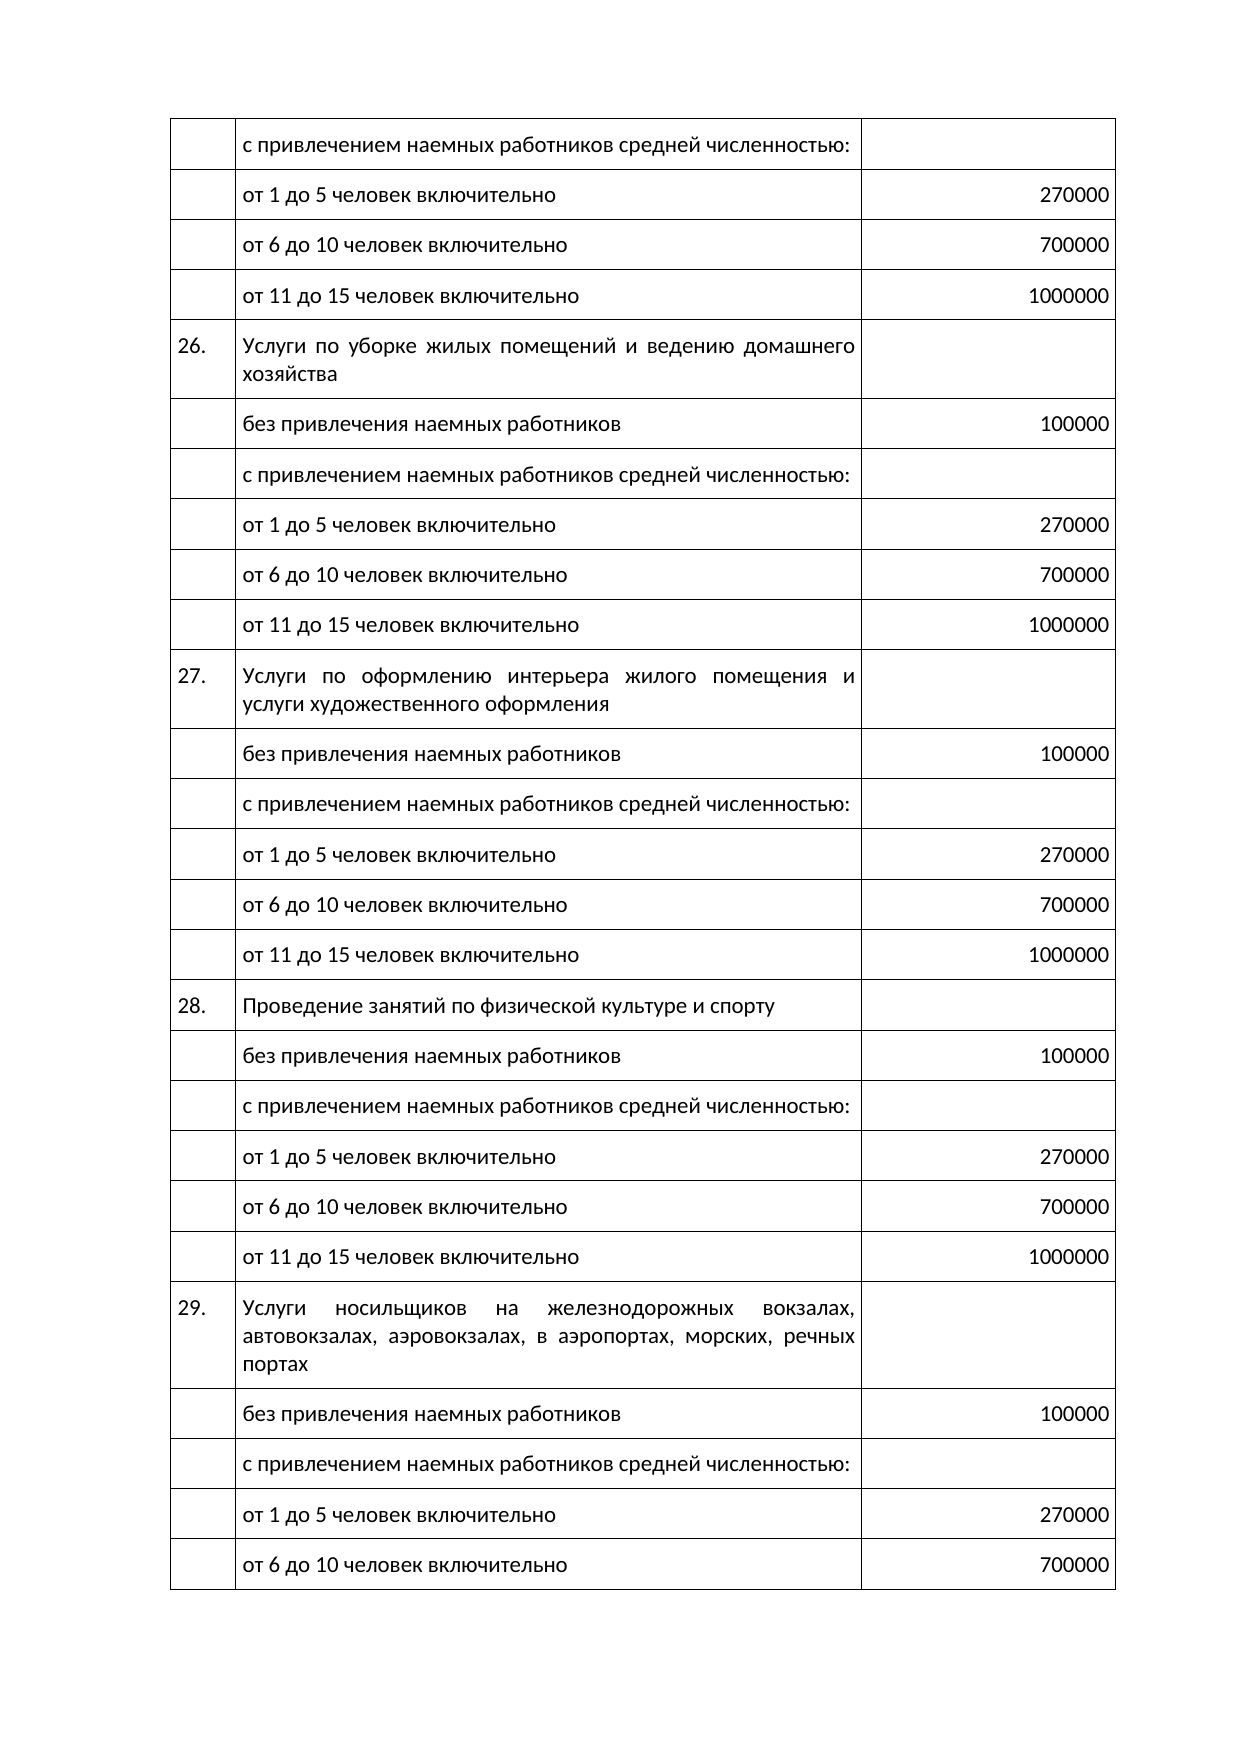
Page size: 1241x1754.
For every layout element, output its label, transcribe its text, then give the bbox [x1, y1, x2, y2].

table_cell [171, 119, 235, 168]
table_cell с привлечением наемных работников средней численностью: [236, 779, 861, 828]
table_cell 270000 [862, 170, 1115, 219]
table_cell [862, 1081, 1115, 1130]
table_cell [171, 220, 235, 269]
table_cell 1000000 [862, 1232, 1115, 1281]
table_cell от 11 до 15 человек включительно [236, 270, 861, 319]
table_cell [171, 270, 235, 319]
table_cell [171, 779, 235, 828]
table_cell [171, 1131, 235, 1180]
table_cell [171, 1232, 235, 1281]
table_cell с привлечением наемных работников средней численностью: [236, 449, 861, 498]
table_cell без привлечения наемных работников [236, 399, 861, 448]
table_cell [862, 650, 1115, 728]
table_cell [862, 779, 1115, 828]
table_cell 1000000 [862, 270, 1115, 319]
table_cell от 11 до 15 человек включительно [236, 600, 861, 649]
table_cell 700000 [862, 550, 1115, 599]
table_cell от 6 до 10 человек включительно [236, 550, 861, 599]
table_cell от 1 до 5 человек включительно [236, 499, 861, 549]
table_cell [171, 399, 235, 448]
table_cell от 6 до 10 человек включительно [236, 1181, 861, 1231]
table_cell [171, 1489, 235, 1538]
table_cell [171, 1181, 235, 1231]
table_cell Услуги носильщиков на железнодорожных вокзалах, автовокзалах, аэровокзалах, в аэропортах, морских, речных портах [236, 1282, 861, 1387]
table_cell с привлечением наемных работников средней численностью: [236, 1081, 861, 1130]
table_cell 27. [171, 650, 235, 728]
table_cell [171, 449, 235, 498]
table_cell 270000 [862, 1131, 1115, 1180]
table_cell от 1 до 5 человек включительно [236, 1131, 861, 1180]
table_cell [171, 170, 235, 219]
table_cell [862, 1282, 1115, 1387]
table_cell от 11 до 15 человек включительно [236, 1232, 861, 1281]
table_cell от 6 до 10 человек включительно [236, 1539, 861, 1589]
table_cell [171, 600, 235, 649]
table_cell [862, 449, 1115, 498]
table_cell [171, 1539, 235, 1589]
table_cell 100000 [862, 729, 1115, 778]
table_cell [171, 1389, 235, 1438]
table_cell [862, 980, 1115, 1029]
table_cell Услуги по уборке жилых помещений и ведению домашнего хозяйства [236, 320, 861, 398]
table_cell 26. [171, 320, 235, 398]
table_cell 28. [171, 980, 235, 1029]
table_cell 700000 [862, 1539, 1115, 1589]
table_cell без привлечения наемных работников [236, 1031, 861, 1080]
table_cell [862, 320, 1115, 398]
table_cell от 6 до 10 человек включительно [236, 220, 861, 269]
table_cell [171, 550, 235, 599]
table_cell 100000 [862, 399, 1115, 448]
table_cell [171, 1031, 235, 1080]
table_cell Услуги по оформлению интерьера жилого помещения и услуги художественного оформления [236, 650, 861, 728]
table_cell [862, 119, 1115, 168]
table_cell 270000 [862, 1489, 1115, 1538]
table_cell [171, 499, 235, 549]
table_cell [171, 1439, 235, 1488]
table_cell [171, 829, 235, 878]
table_cell с привлечением наемных работников средней численностью: [236, 119, 861, 168]
table_cell [171, 1081, 235, 1130]
table_cell без привлечения наемных работников [236, 729, 861, 778]
table_cell 270000 [862, 829, 1115, 878]
table_cell 270000 [862, 499, 1115, 549]
table_cell [862, 1439, 1115, 1488]
table_cell Проведение занятий по физической культуре и спорту [236, 980, 861, 1029]
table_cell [236, 1439, 861, 1488]
table_cell [171, 729, 235, 778]
table_cell от 11 до 15 человек включительно [236, 930, 861, 979]
table_cell 100000 [862, 1031, 1115, 1080]
table_cell 1000000 [862, 600, 1115, 649]
table_cell от 1 до 5 человек включительно [236, 170, 861, 219]
table_cell [171, 880, 235, 929]
table_cell 29. [171, 1282, 235, 1387]
table_cell 700000 [862, 1181, 1115, 1231]
table_cell 700000 [862, 220, 1115, 269]
table_cell [171, 930, 235, 979]
table_cell от 1 до 5 человек включительно [236, 1489, 861, 1538]
table_cell 700000 [862, 880, 1115, 929]
table_cell 100000 [862, 1389, 1115, 1438]
table_cell без привлечения наемных работников [236, 1389, 861, 1438]
table_cell 1000000 [862, 930, 1115, 979]
table_cell от 1 до 5 человек включительно [236, 829, 861, 878]
table_cell от 6 до 10 человек включительно [236, 880, 861, 929]
